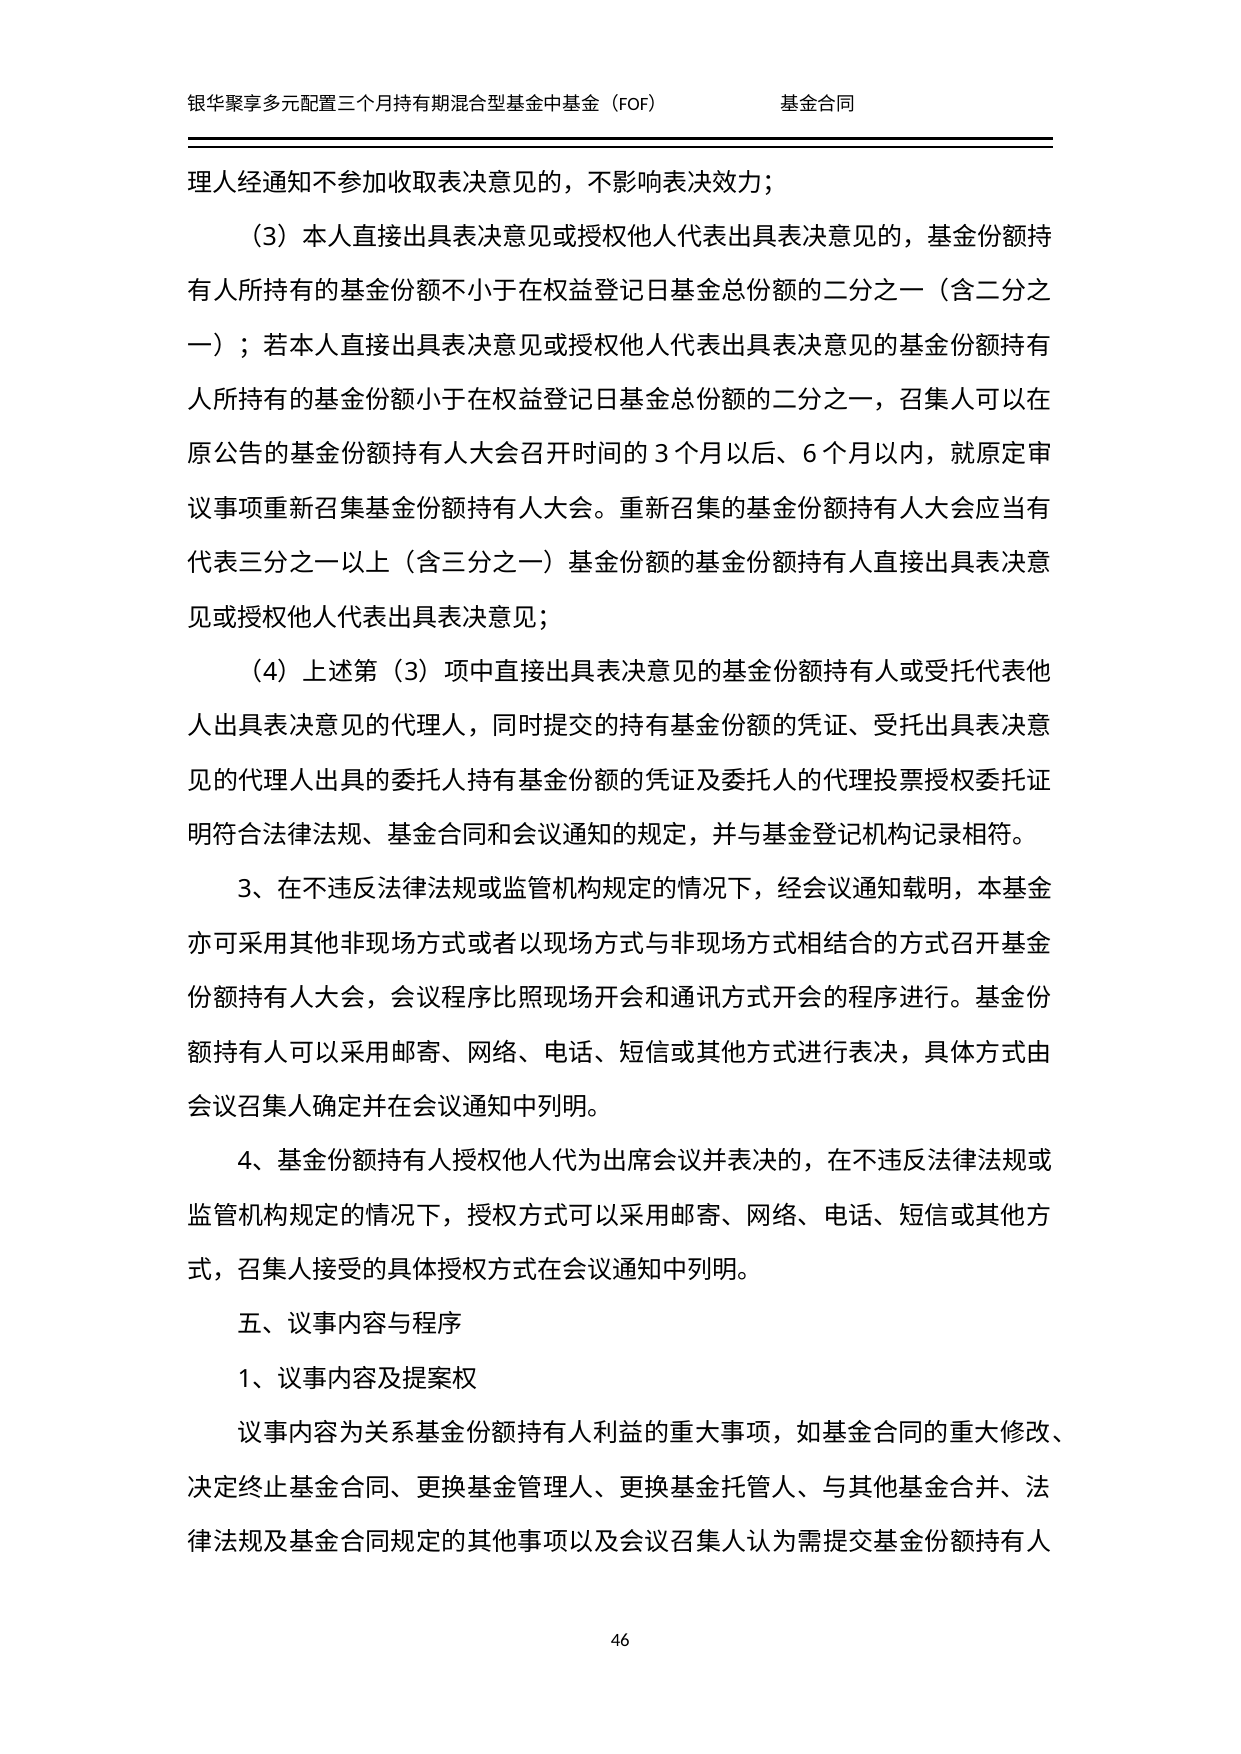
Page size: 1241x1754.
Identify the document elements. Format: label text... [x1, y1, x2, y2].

text （4）上述第（3）项中直接出具表决意见的基金份额持有人或受托代表他人出具表决意见的代理人，同时提交的持有基金份额的凭证、受托出具表决意见的代理人出具的委托人持有基金份额的凭证及委托人的代理投票授权委托证明符合法律法规、基金合同和会议通知的规定，并与基金登记机构记录相符。 [187, 651, 1053, 851]
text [187, 162, 1053, 198]
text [187, 1413, 1053, 1558]
text 五、议事内容与程序 [187, 1304, 1053, 1340]
text （3）本人直接出具表决意见或授权他人代表出具表决意见的，基金份额持有人所持有的基金份额不小于在权益登记日基金总份额的二分之一（含二分之一）；若本人直接出具表决意见或授权他人代表出具表决意见的基金份额持有人所持有的基金份额小于在权益登记日基金总份额的二分之一，召集人可以在原公告的基金份额持有人大会召开时间的3个月以后、6个月以内，就原定审议事项重新召集基金份额持有人大会。重新召集的基金份额持有人大会应当有代表三分之一以上（含三分之一）基金份额的基金份额持有人直接出具表决意见或授权他人代表出具表决意见； [187, 216, 1053, 633]
text 4、基金份额持有人授权他人代为出席会议并表决的，在不违反法律法规或监管机构规定的情况下，授权方式可以采用邮寄、网络、电话、短信或其他方式，召集人接受的具体授权方式在会议通知中列明。 [187, 1141, 1053, 1286]
text 1、议事内容及提案权 [187, 1358, 1053, 1394]
text 3、在不违反法律法规或监管机构规定的情况下，经会议通知载明，本基金亦可采用其他非现场方式或者以现场方式与非现场方式相结合的方式召开基金份额持有人大会，会议程序比照现场开会和通讯方式开会的程序进行。基金份额持有人可以采用邮寄、网络、电话、短信或其他方式进行表决，具体方式由会议召集人确定并在会议通知中列明。 [187, 869, 1053, 1123]
